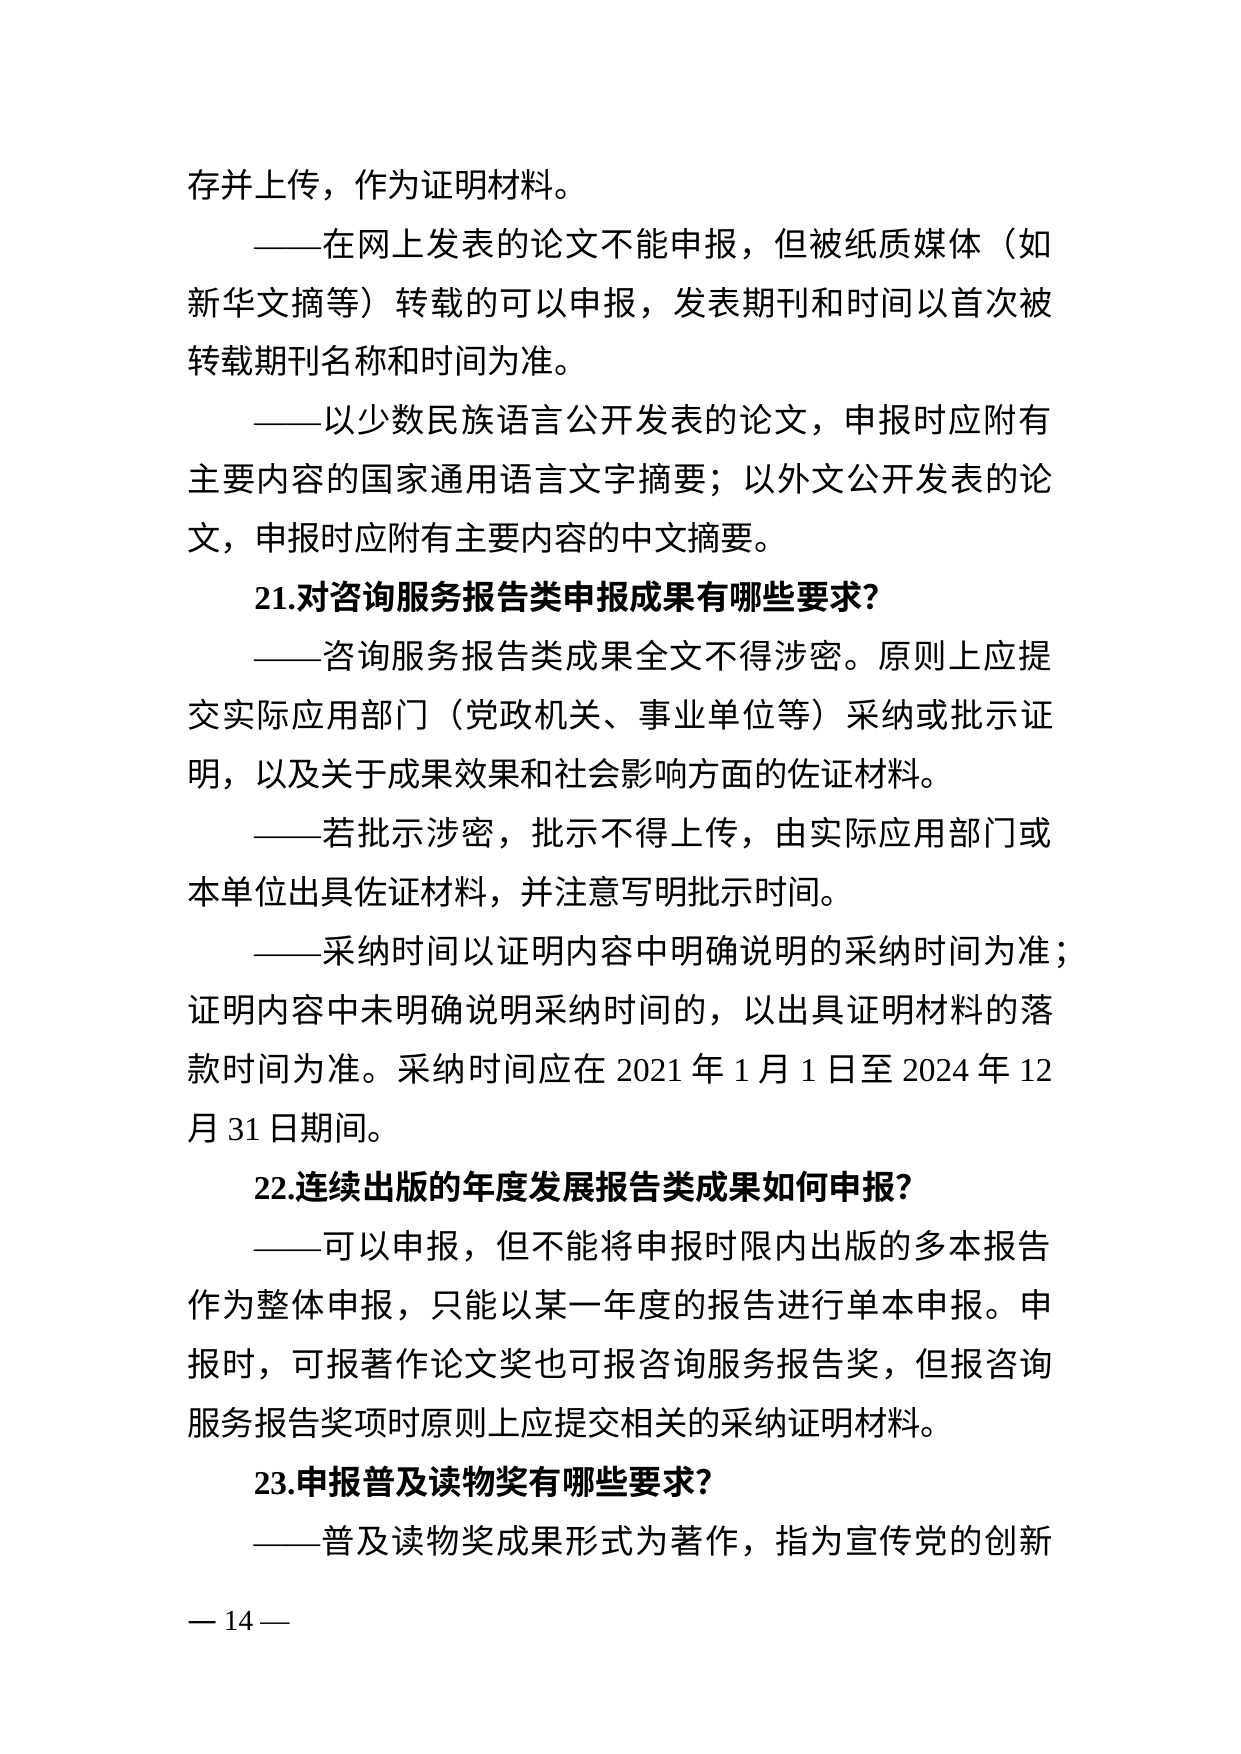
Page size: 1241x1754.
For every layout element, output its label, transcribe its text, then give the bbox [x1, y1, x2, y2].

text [187, 1506, 1053, 1565]
text ——以少数民族语言公开发表的论文，申报时应附有主要内容的国家通用语言文字摘要；以外文公开发表的论文，申报时应附有主要内容的中文摘要。 [187, 386, 1053, 563]
text 22.连续出版的年度发展报告类成果如何申报？ [187, 1152, 1053, 1211]
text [187, 150, 1053, 209]
text ——咨询服务报告类成果全文不得涉密。原则上应提交实际应用部门（党政机关、事业单位等）采纳或批示证明，以及关于成果效果和社会影响方面的佐证材料。 [187, 622, 1053, 798]
text 23.申报普及读物奖有哪些要求？ [187, 1447, 1053, 1506]
text ——可以申报，但不能将申报时限内出版的多本报告作为整体申报，只能以某一年度的报告进行单本申报。申报时，可报著作论文奖也可报咨询服务报告奖，但报咨询服务报告奖项时原则上应提交相关的采纳证明材料。 [187, 1211, 1053, 1447]
text ——在网上发表的论文不能申报，但被纸质媒体（如新华文摘等）转载的可以申报，发表期刊和时间以首次被转载期刊名称和时间为准。 [187, 209, 1053, 386]
text ——采纳时间以证明内容中明确说明的采纳时间为准；证明内容中未明确说明采纳时间的，以出具证明材料的落款时间为准。采纳时间应在2021年1月1日至2024年12月31日期间。 [187, 916, 1053, 1152]
text ——若批示涉密，批示不得上传，由实际应用部门或本单位出具佐证材料，并注意写明批示时间。 [187, 798, 1053, 916]
text 21.对咨询服务报告类申报成果有哪些要求？ [187, 563, 1053, 622]
